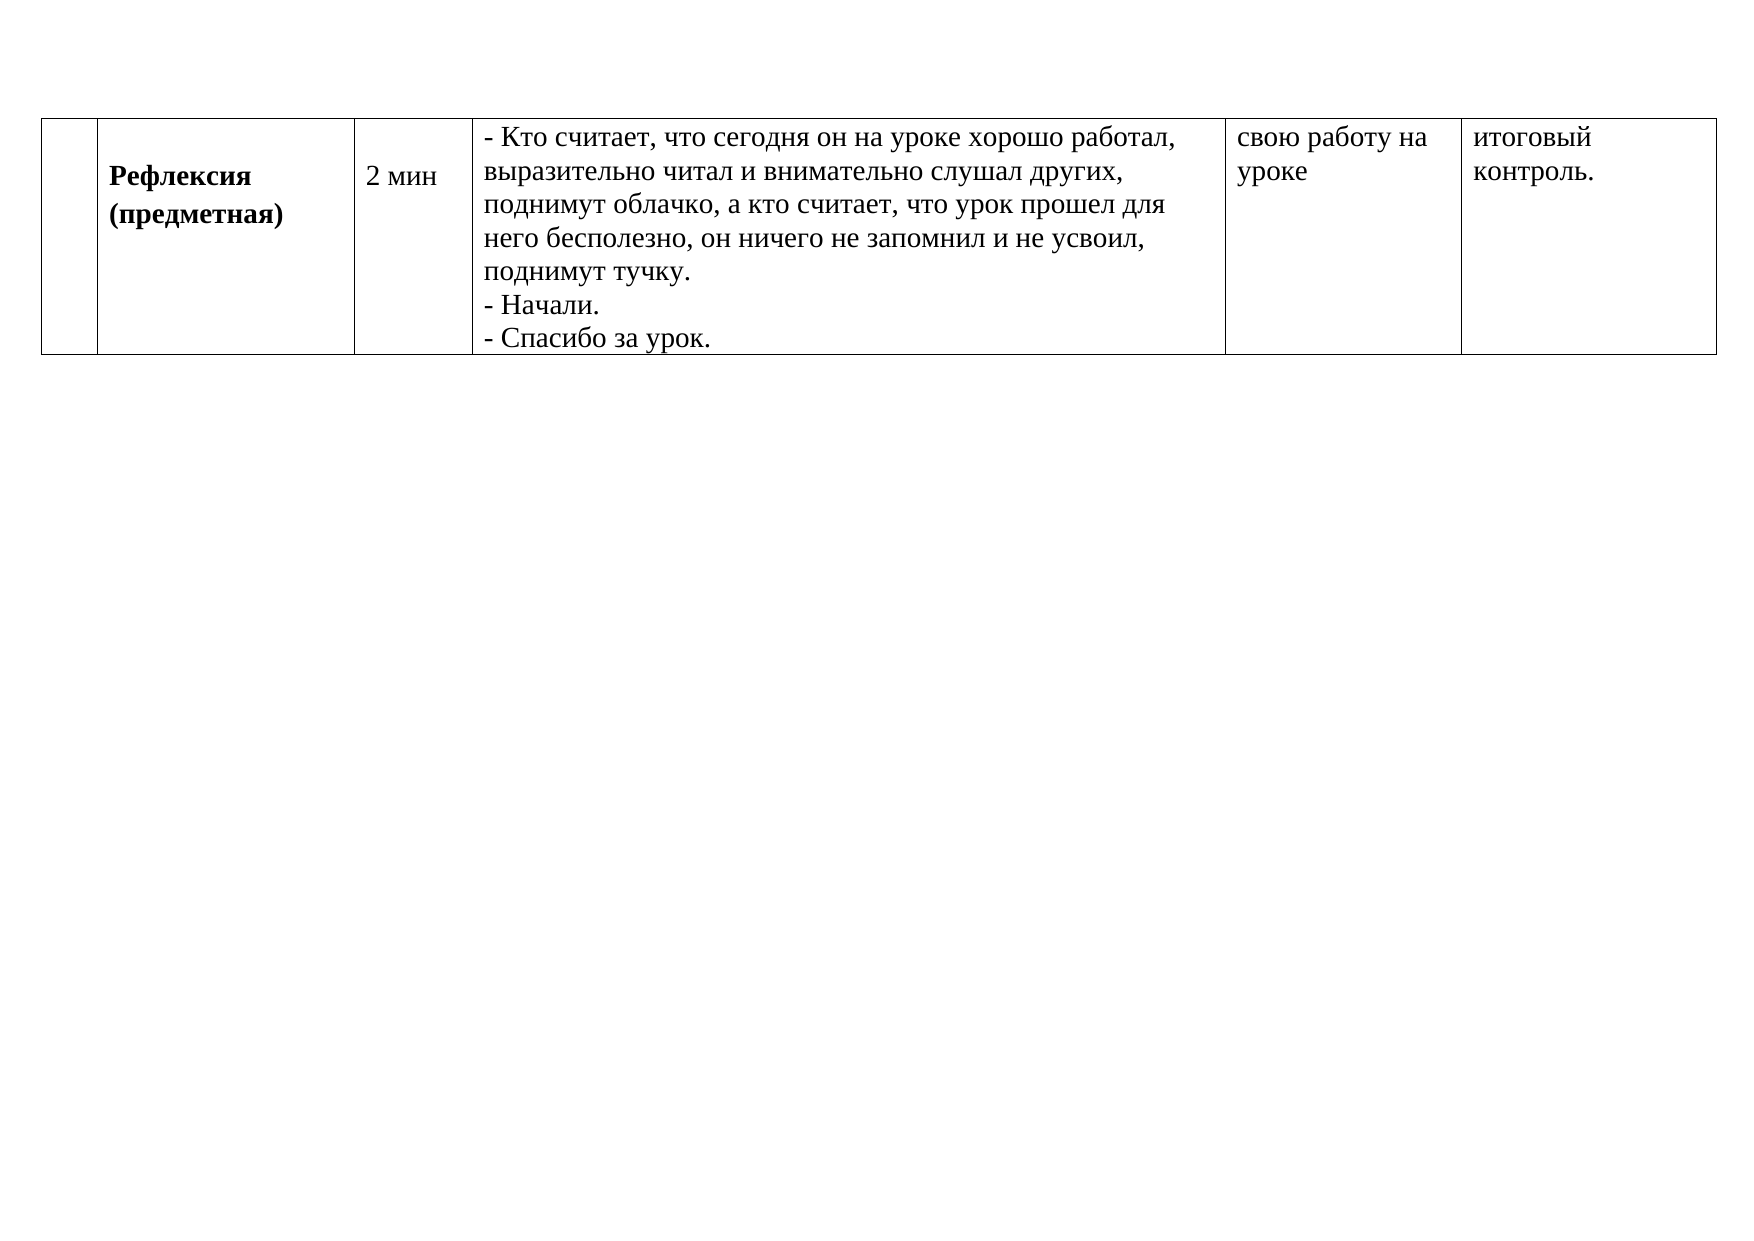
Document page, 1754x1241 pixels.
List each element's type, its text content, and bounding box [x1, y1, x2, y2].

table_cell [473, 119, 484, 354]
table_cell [1226, 119, 1461, 354]
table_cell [355, 119, 472, 354]
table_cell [98, 119, 354, 354]
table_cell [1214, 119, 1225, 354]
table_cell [42, 119, 97, 354]
